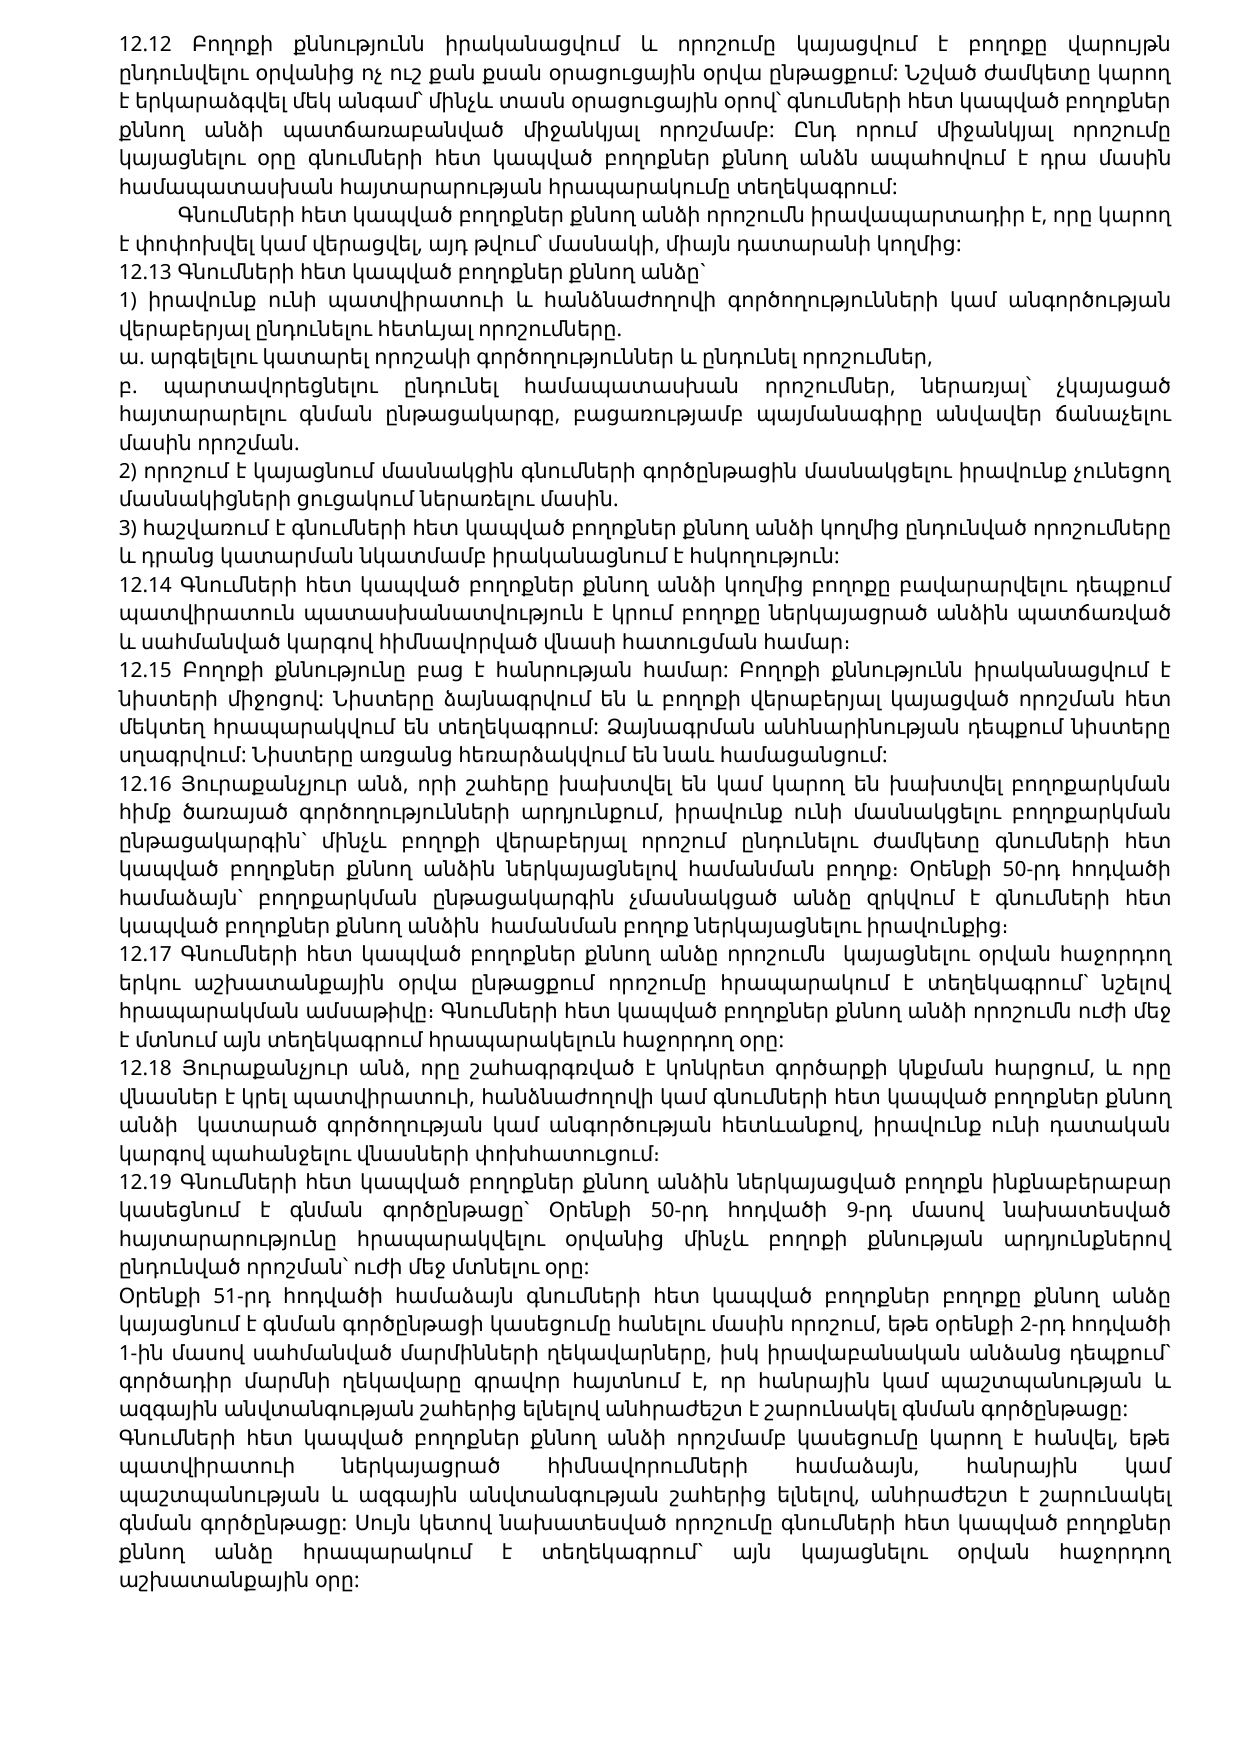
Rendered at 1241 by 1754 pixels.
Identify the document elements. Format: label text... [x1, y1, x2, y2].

text 12.16 Յուրաքանչյուր անձ, որի շահերը խախտվել են կամ կարող են խախտվել բողոքարկման հիմք ծառայած գործողությունների արդյունքում, իրավունք ունի մասնակցելու բողոքարկման ընթացակարգին` մինչև բողոքի վերաբերյալ որոշում ընդունելու ժամկետը գնումների հետ կապված բողոքներ քննող անձին ներկայացնելով համանման բողոք։ Օրենքի 50-րդ հոդվածի համաձայն` բողոքարկման ընթացակարգին չմասնակցած անձը զրկվում է գնումների հետ կապված բողոքներ քննող անձին համանման բողոք ներկայացնելու իրավունքից։ [118, 769, 1171, 939]
text 12.17 Գնումների հետ կապված բողոքներ քննող անձը որոշումն կայացնելու օրվան հաջորդող երկու աշխատանքային օրվա ընթացքում որոշումը հրապարակում է տեղեկագրում` նշելով հրապարակման ամսաթիվը։ Գնումների հետ կապված բողոքներ քննող անձի որոշումն ուժի մեջ է մտնում այն տեղեկագրում հրապարակելուն հաջորդող օրը: [118, 939, 1171, 1053]
text ա. արգելելու կատարել որոշակի գործողություններ և ընդունել որոշումներ, [118, 342, 1171, 371]
text 2) որոշում է կայացնում մասնակցին գնումների գործընթացին մասնակցելու իրավունք չունեցող մասնակիցների ցուցակում ներառելու մասին. [118, 456, 1171, 513]
text Գնումների հետ կապված բողոքներ քննող անձի որոշմամբ կասեցումը կարող է հանվել, եթե պատվիրատուի ներկայացրած հիմնավորումների համաձայն, հանրային կամ պաշտպանության և ազգային անվտանգության շահերից ելնելով, անհրաժեշտ է շարունակել գնման գործընթացը: Սույն կետով նախատեսված որոշումը գնումների հետ կապված բողոքներ քննող անձը հրապարակում է տեղեկագրում` այն կայացնելու օրվան հաջորդող աշխատանքային օրը: [118, 1423, 1171, 1594]
text 3) հաշվառում է գնումների հետ կապված բողոքներ քննող անձի կողմից ընդունված որոշումները և դրանց կատարման նկատմամբ իրականացնում է հսկողություն: [118, 513, 1171, 570]
text Գնումների հետ կապված բողոքներ քննող անձի որոշումն իրավապարտադիր է, որը կարող է փոփոխվել կամ վերացվել, այդ թվում՝ մասնակի, միայն դատարանի կողմից: [118, 200, 1171, 257]
text 12.19 Գնումների հետ կապված բողոքներ քննող անձին ներկայացված բողոքն ինքնաբերաբար կասեցնում է գնման գործընթացը` Օրենքի 50-րդ հոդվածի 9-րդ մասով նախատեսված հայտարարությունը հրապարակվելու օրվանից մինչև բողոքի քննության արդյունքներով ընդունված որոշման՝ ուժի մեջ մտնելու օրը: [118, 1167, 1171, 1281]
text 12.12 Բողոքի քննությունն իրականացվում և որոշումը կայացվում է բողոքը վարույթն ընդունվելու օրվանից ոչ ուշ քան քսան օրացուցային օրվա ընթացքում: Նշված ժամկետը կարող է երկարաձգվել մեկ անգամ՝ մինչև տասն օրացուցային օրով՝ գնումների հետ կապված բողոքներ քննող անձի պատճառաբանված միջանկյալ որոշմամբ: Ընդ որում միջանկյալ որոշումը կայացնելու օրը գնումների հետ կապված բողոքներ քննող անձն ապահովում է դրա մասին համապատասխան հայտարարության հրապարակումը տեղեկագրում: [118, 29, 1171, 200]
text 12.18 Յուրաքանչյուր անձ, որը շահագրգռված է կոնկրետ գործարքի կնքման հարցում, և որը վնասներ է կրել պատվիրատուի, հանձնաժողովի կամ գնումների հետ կապված բողոքներ քննող անձի կատարած գործողության կամ անգործության հետևանքով, իրավունք ունի դատական կարգով պահանջելու վնասների փոխհատուցում։ [118, 1053, 1171, 1167]
text 12.15 Բողոքի քննությունը բաց է հանրության համար: Բողոքի քննությունն իրականացվում է նիստերի միջոցով: Նիստերը ձայնագրվում են և բողոքի վերաբերյալ կայացված որոշման հետ մեկտեղ հրապարակվում են տեղեկագրում: Ձայնագրման անհնարինության դեպքում նիստերը սղագրվում: Նիստերը առցանց հեռարձակվում են նաև համացանցում: [118, 655, 1171, 769]
text բ. պարտավորեցնելու ընդունել համապատասխան որոշումներ, ներառյալ՝ չկայացած հայտարարելու գնման ընթացակարգը, բացառությամբ պայմանագիրը անվավեր ճանաչելու մասին որոշման. [118, 371, 1171, 456]
text 12.13 Գնումների հետ կապված բողոքներ քննող անձը` [118, 257, 1171, 286]
text Օրենքի 51-րդ հոդվածի համաձայն գնումների հետ կապված բողոքներ բողոքը քննող անձը կայացնում է գնման գործընթացի կասեցումը հանելու մասին որոշում, եթե օրենքի 2-րդ հոդվածի 1-ին մասով սահմանված մարմինների ղեկավարները, իսկ իրավաբանական անձանց դեպքում` գործադիր մարմնի ղեկավարը գրավոր հայտնում է, որ հանրային կամ պաշտպանության և ազգային անվտանգության շահերից ելնելով անհրաժեշտ է շարունակել գնման գործընթացը: [118, 1281, 1171, 1423]
text 12.14 Գնումների հետ կապված բողոքներ քննող անձի կողմից բողոքը բավարարվելու դեպքում պատվիրատուն պատասխանատվություն է կրում բողոքը ներկայացրած անձին պատճառված և սահմանված կարգով հիմնավորված վնասի հատուցման համար։ [118, 570, 1171, 655]
text 1) իրավունք ունի պատվիրատուի և հանձնաժողովի գործողությունների կամ անգործության վերաբերյալ ընդունելու հետևյալ որոշումները. [118, 286, 1171, 342]
